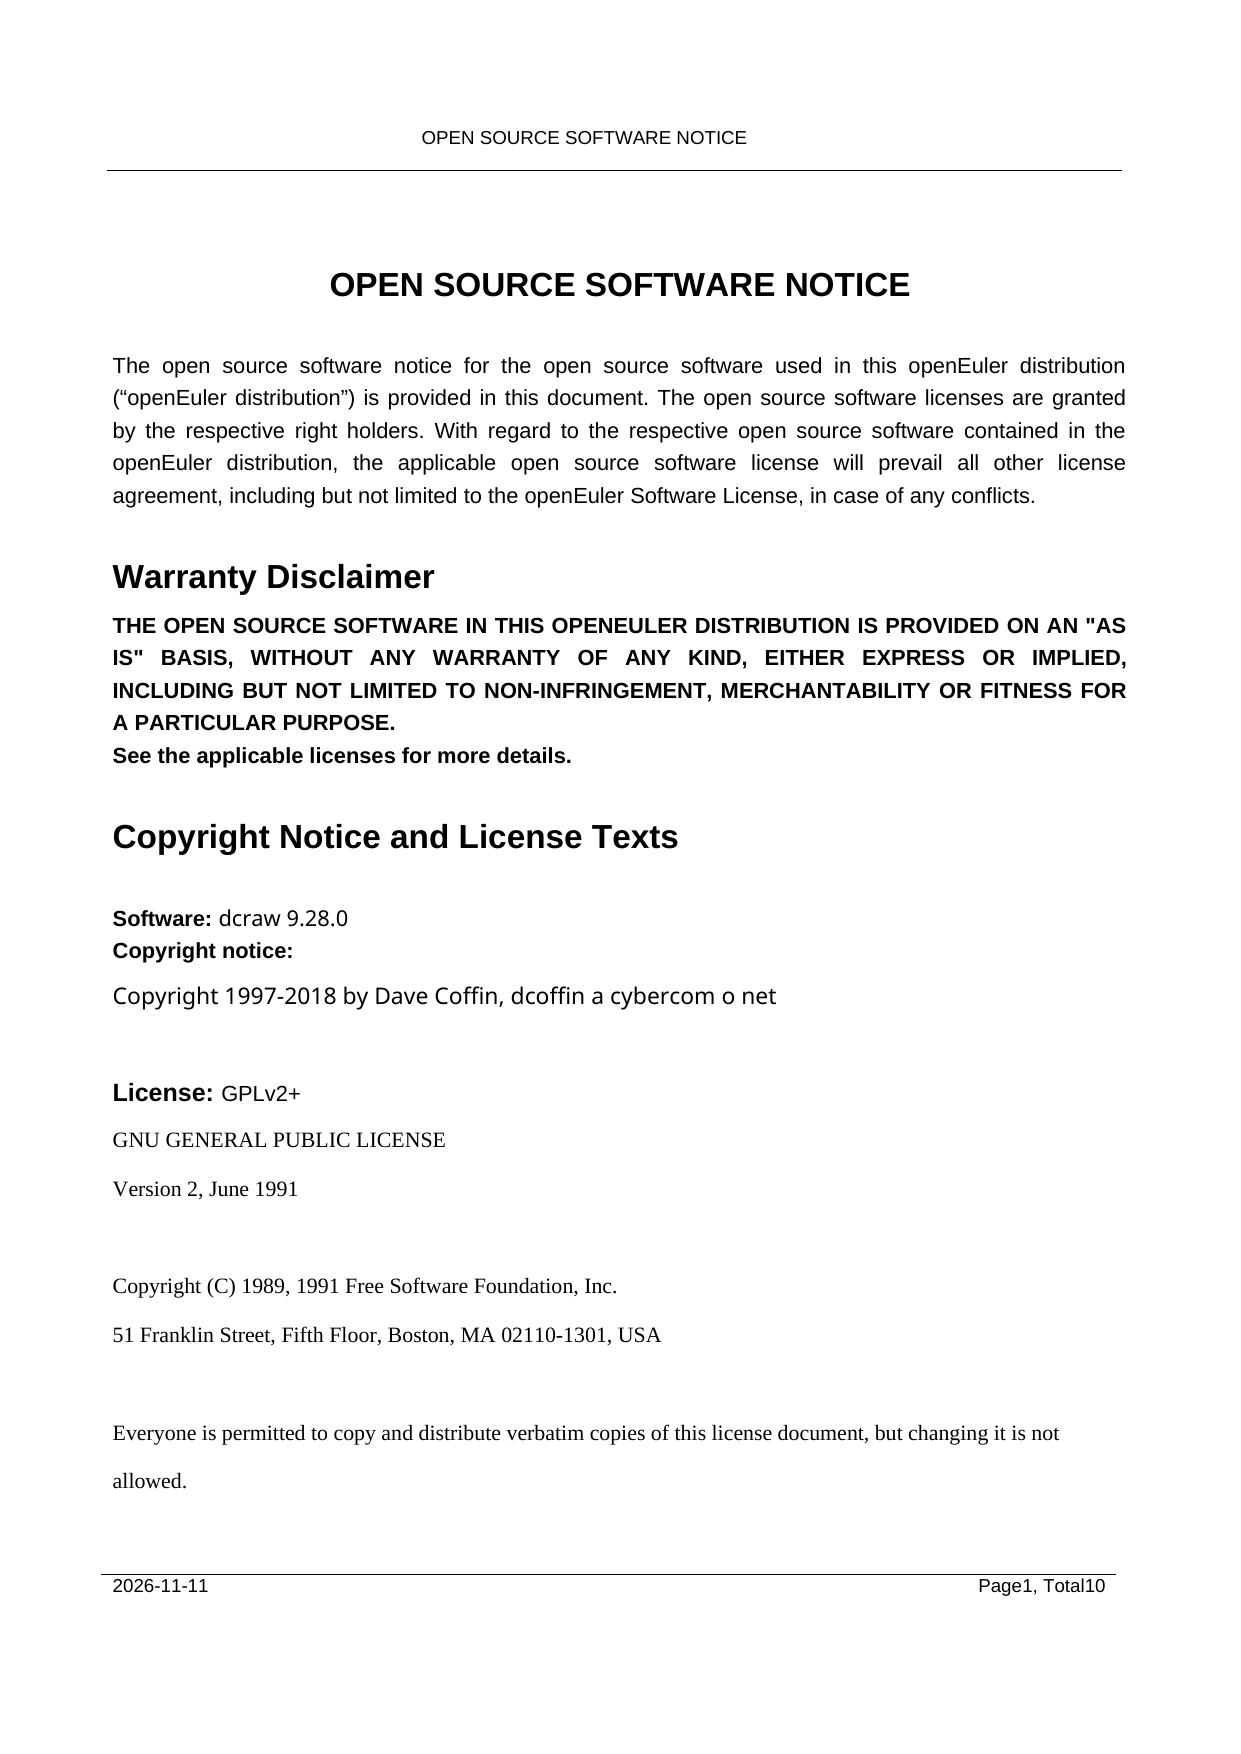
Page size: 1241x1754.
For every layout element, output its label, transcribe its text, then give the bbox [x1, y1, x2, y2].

text The open source software notice for the open source software used in this openEuler distribution (“openEuler distribution”) is provided in this document. The open source software licenses are granted by the respective right holders. With regard to the respective open source software contained in the openEuler distribution, the applicable open source software license will prevail all other license agreement, including but not limited to the openEuler Software License, in case of any conflicts. [112, 349, 1128, 511]
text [112, 1123, 1128, 1497]
text Copyright notice: [112, 934, 1128, 966]
text Warranty Disclaimer [112, 544, 1128, 609]
text License: GPLv2+ [112, 1077, 1128, 1109]
text Copyright 1997-2018 by Dave Coffin, dcoffin a cybercom o net [112, 979, 1128, 1060]
text Copyright Notice and License Texts [112, 804, 1128, 869]
text THE OPEN SOURCE SOFTWARE IN THIS OPENEULER DISTRIBUTION IS PROVIDED ON AN "AS IS" BASIS, WITHOUT ANY WARRANTY OF ANY KIND, EITHER EXPRESS OR IMPLIED, INCLUDING BUT NOT LIMITED TO NON-INFRINGEMENT, MERCHANTABILITY OR FITNESS FOR A PARTICULAR PURPOSE. See the applicable licenses for more details. [112, 609, 1128, 771]
text OPEN SOURCE SOFTWARE NOTICE [112, 251, 1128, 316]
text Software: dcraw 9.28.0 [112, 901, 1128, 934]
